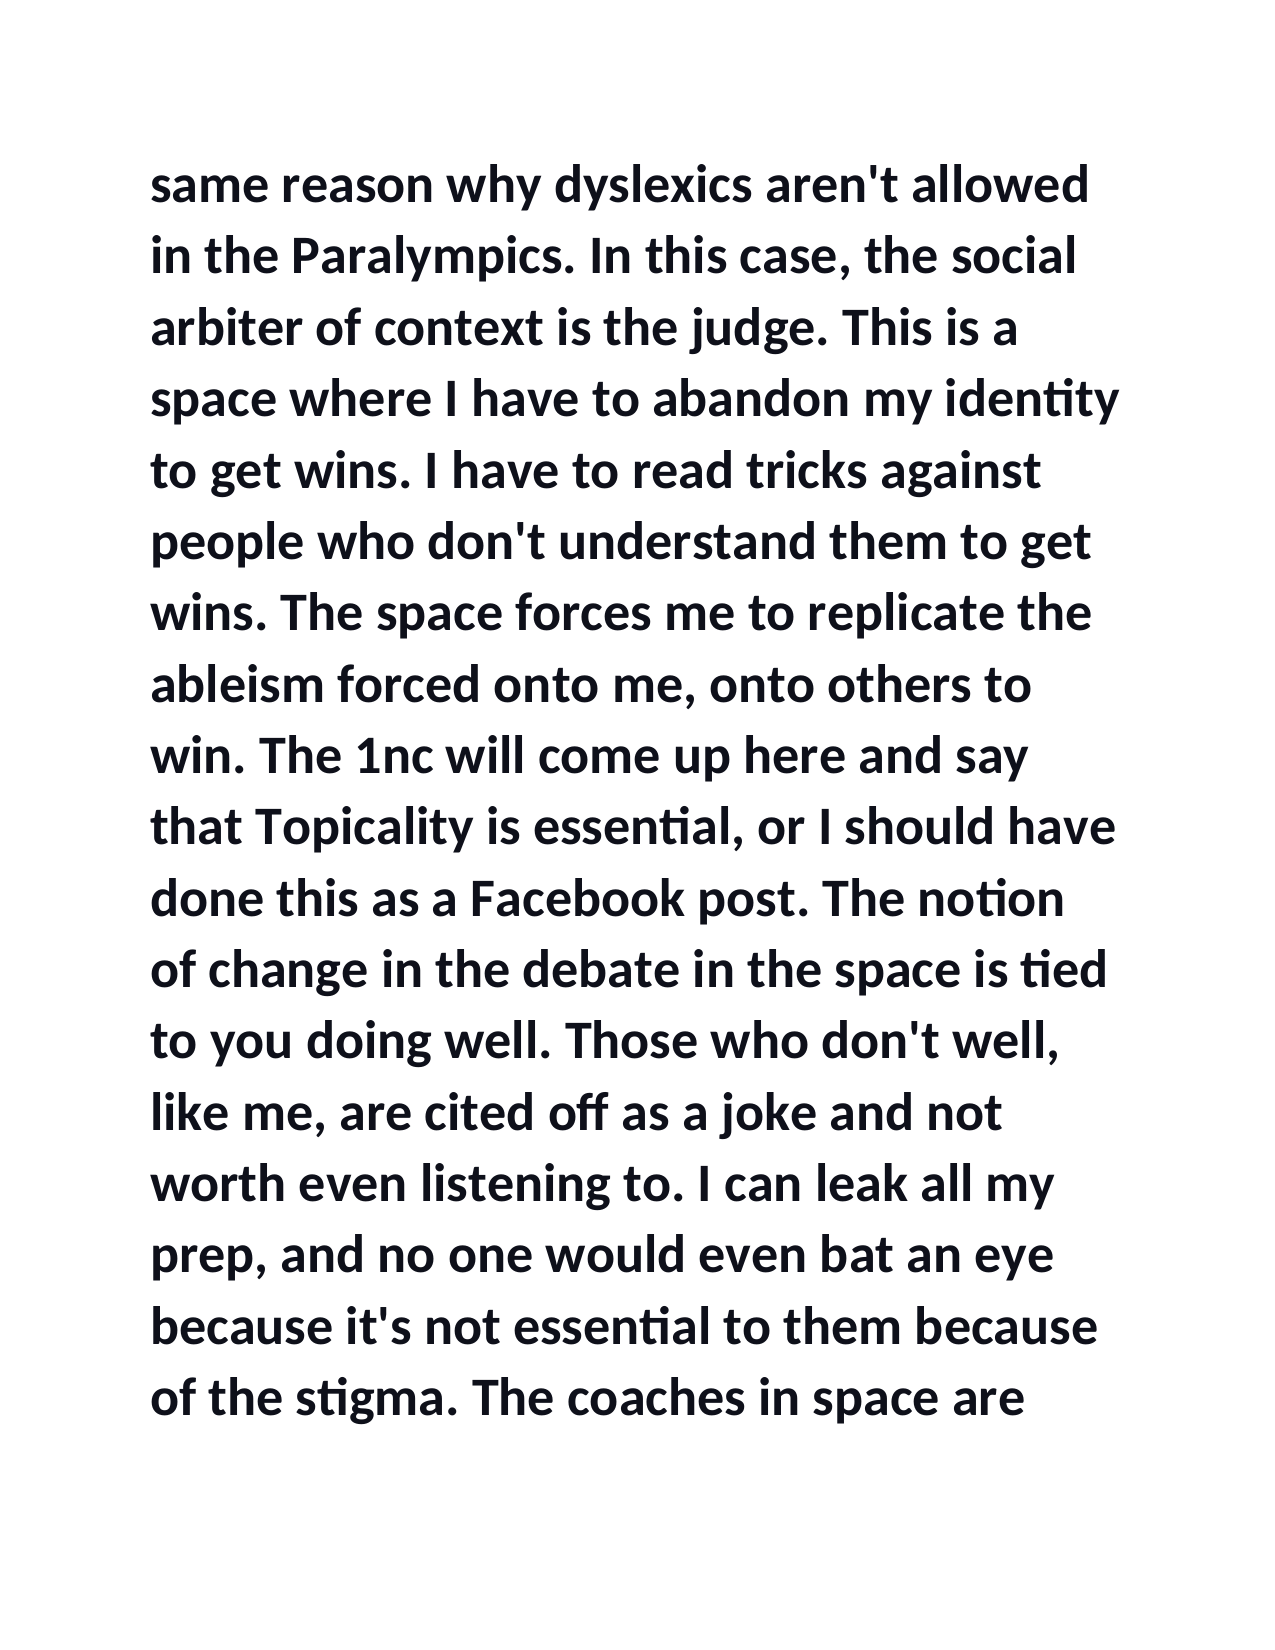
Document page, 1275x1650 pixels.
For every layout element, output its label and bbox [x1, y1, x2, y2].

subtitle [150, 150, 1125, 1429]
